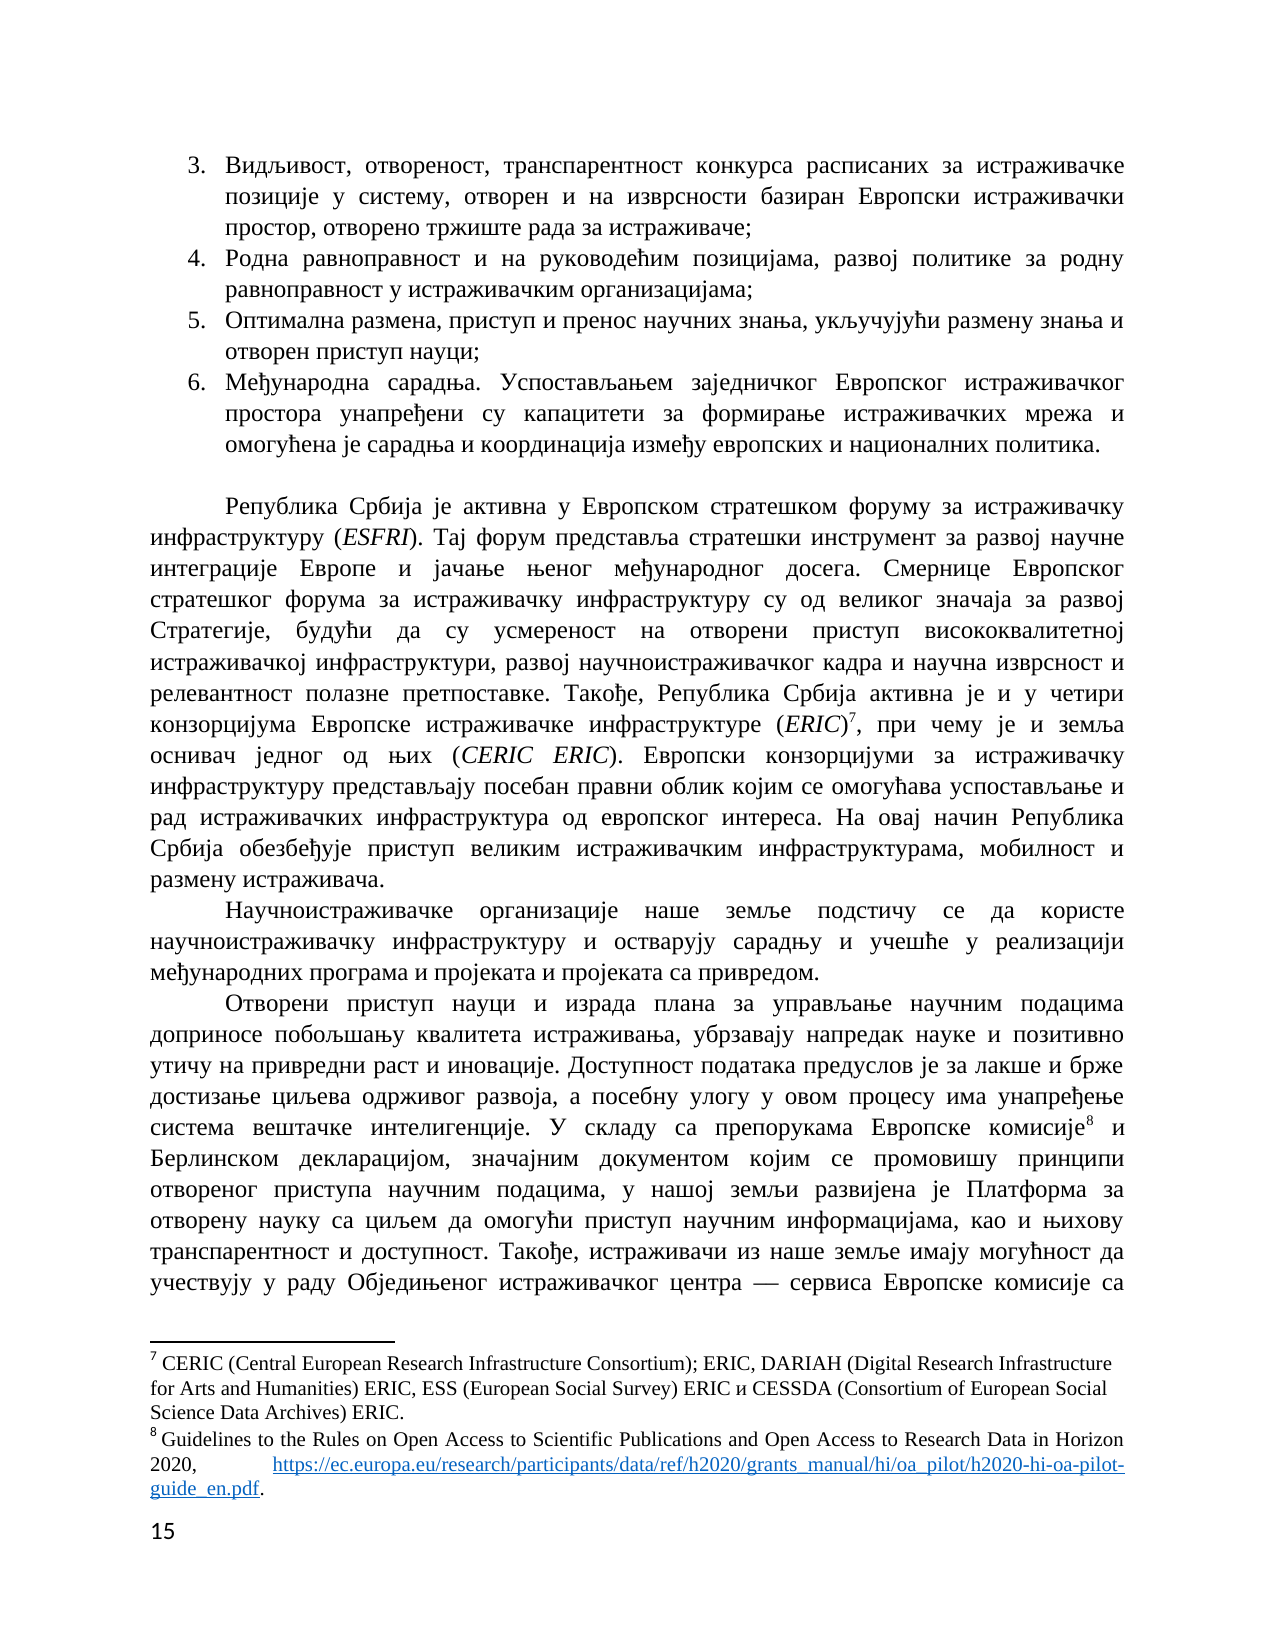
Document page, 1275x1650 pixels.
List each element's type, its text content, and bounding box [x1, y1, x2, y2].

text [150, 988, 1125, 1296]
list Родна равноправност и на руководећим позицијама, развoј политике за родну равноправност у истраживачким организацијама; [187, 243, 1125, 303]
text Научноистраживачке организације наше земље подстичу се да користе научноистраживачку инфраструктуру и остварују сарадњу и учешће у реализацији међународних програма и пројеката и пројеката са привредом. [150, 895, 1125, 986]
list Видљивост, отвореност, транспарентност конкурса расписаних за истраживачке позиције у систему, отворен и на изврсности базиран Европски истраживачки простор, отворено тржиште рада за истраживаче; [187, 150, 1125, 241]
list Оптимална размена, приступ и пренос научних знања, укључујући размену знања и отворен приступ науци; [187, 305, 1125, 365]
list Међународна сарадња. Успостављањем заједничког Европског истраживачког простора унапређени су капацитети за формирање истраживачких мрежа и омогућена је сарадња и координација између европских и националних политика. [187, 367, 1125, 458]
text Република Србија је активна у Европском стратешком форуму за истраживачку инфраструктуру (ESFRI). Тај форум представља стратешки инструмент за развој научне интеграције Европе и јачање њеног међународног досега. Смернице Европског стратешког форума за истраживачку инфраструктуру су од великог значаја за развој Стратегије, будући да су усмереност на отворени приступ висококвалитетној истраживачкој инфраструктури, развој научноистраживачког кадра и научна изврсност и релевантност полазне претпоставке. Такође, Република Србија активна је и у четири конзорцијума Eвропске истраживачке инфраструктуре (ERIC), при чему је и земља оснивач једног од њих (CERIC ERIC). Европски конзорцијуми за истраживачку инфраструктуру представљају посебан правни облик којим се омогућава успостављање и рад истраживачких инфраструктура од европског интереса. На овај начин Република Србија обезбеђује приступ великим истраживачким инфраструктурама, мобилност и размену истраживача. [150, 491, 1125, 893]
